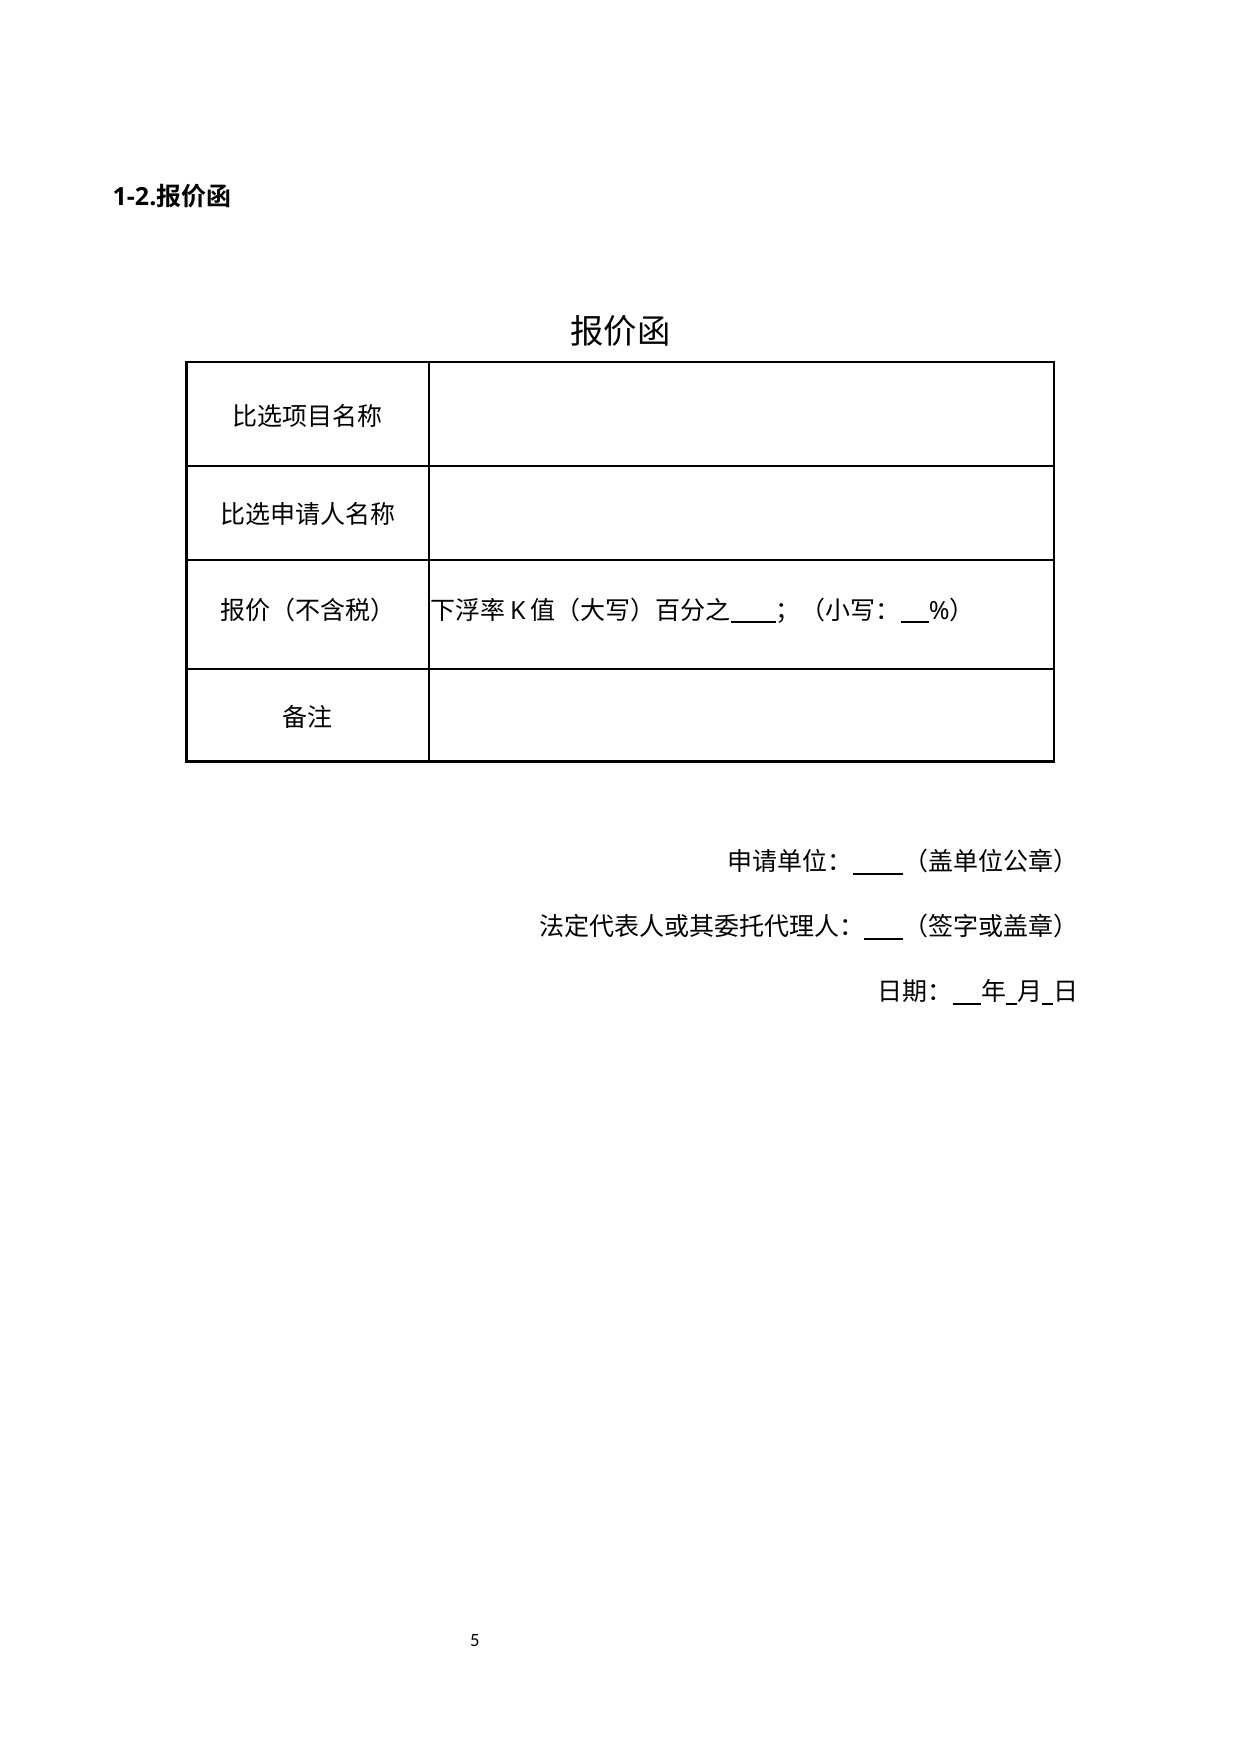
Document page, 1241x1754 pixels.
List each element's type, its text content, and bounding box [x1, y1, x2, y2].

table_header 比选项目名称 [188, 363, 428, 465]
text 申请单位： （盖单位公章） [112, 827, 1078, 892]
table_header [430, 363, 1053, 465]
text 法定代表人或其委托代理人： （签字或盖章） [112, 892, 1078, 957]
text 1-2.报价函 [112, 162, 1128, 227]
table_cell 下浮率K值（大写）百分之 ；（小写： %） [430, 561, 1053, 668]
table_cell 报价（不含税） [188, 561, 428, 668]
table_cell 比选申请人名称 [188, 467, 428, 559]
table_cell [430, 670, 1053, 760]
text 日期： 年 月 日 [112, 957, 1078, 1022]
text 报价函 [112, 296, 1128, 361]
table_cell [430, 467, 1053, 559]
table_cell 备注 [188, 670, 428, 760]
